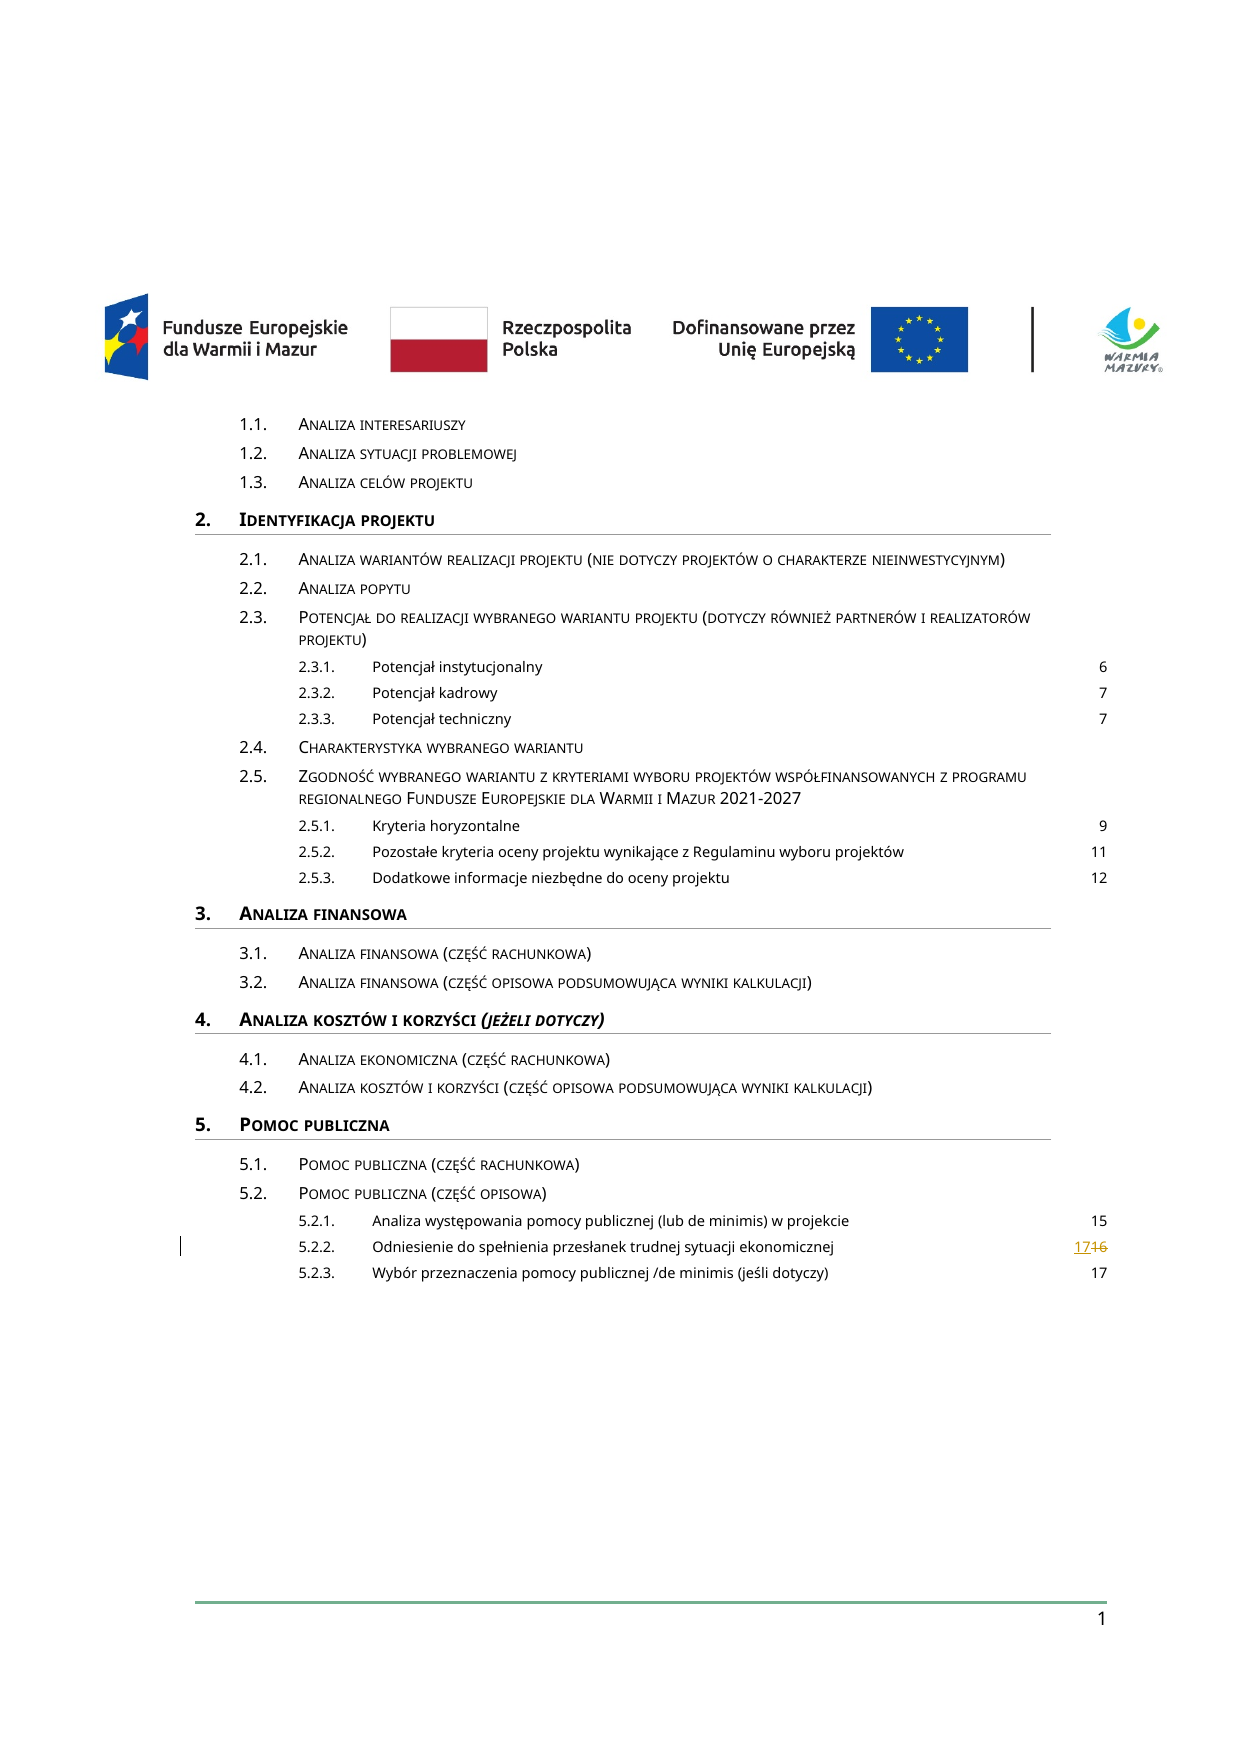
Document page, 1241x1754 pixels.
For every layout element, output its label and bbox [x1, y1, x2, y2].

picture [84, 272, 1184, 401]
